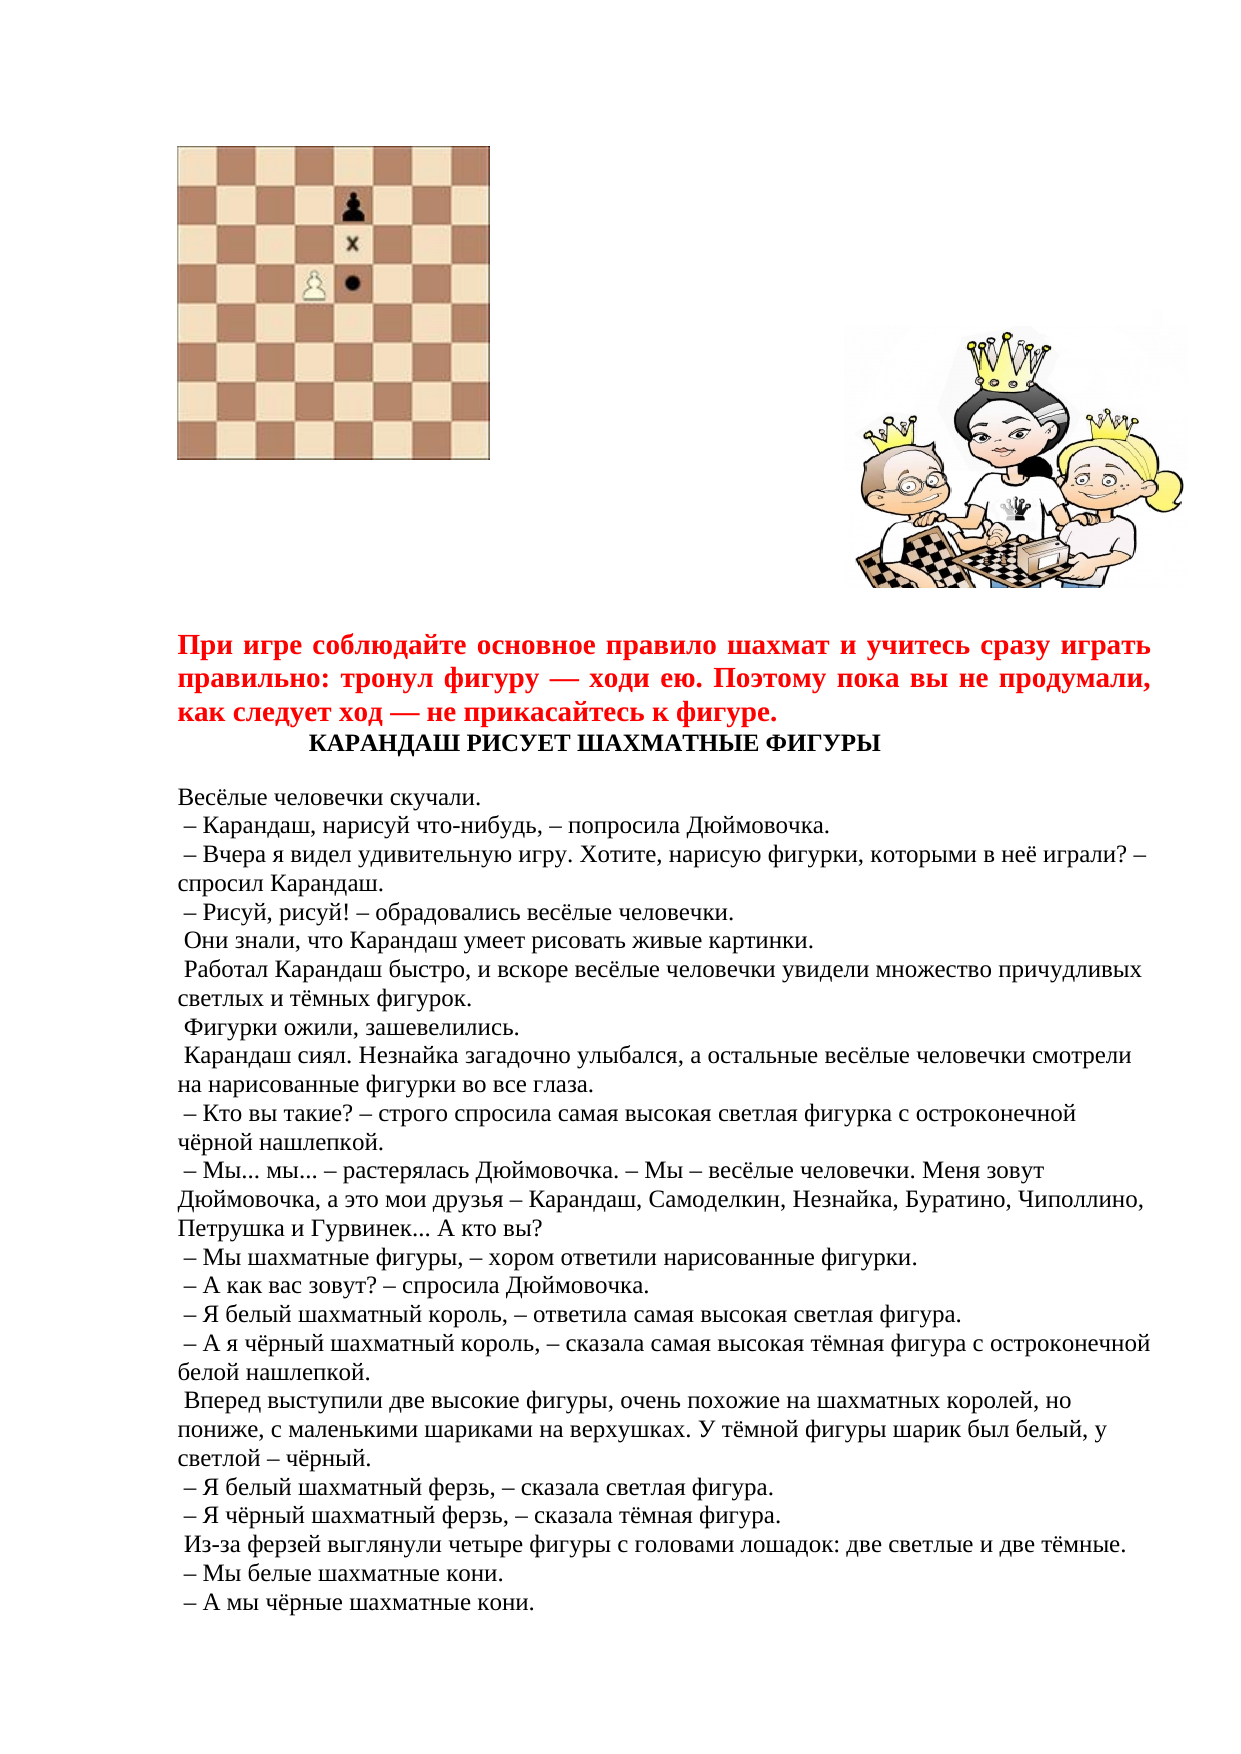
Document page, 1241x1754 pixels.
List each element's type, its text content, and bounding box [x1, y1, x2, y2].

picture [177, 146, 490, 460]
text При игре соблюдайте основное правило шахмат и учитесь сразу играть правильно: тронул фигуру — ходи ею. Поэтому пока вы не продумали, как следует ход — не прикасайтесь к фигуре. [177, 627, 1152, 728]
text КАРАНДАШ РИСУЕТ ШАХМАТНЫЕ ФИГУРЫ [177, 728, 1152, 782]
picture [844, 310, 1189, 588]
